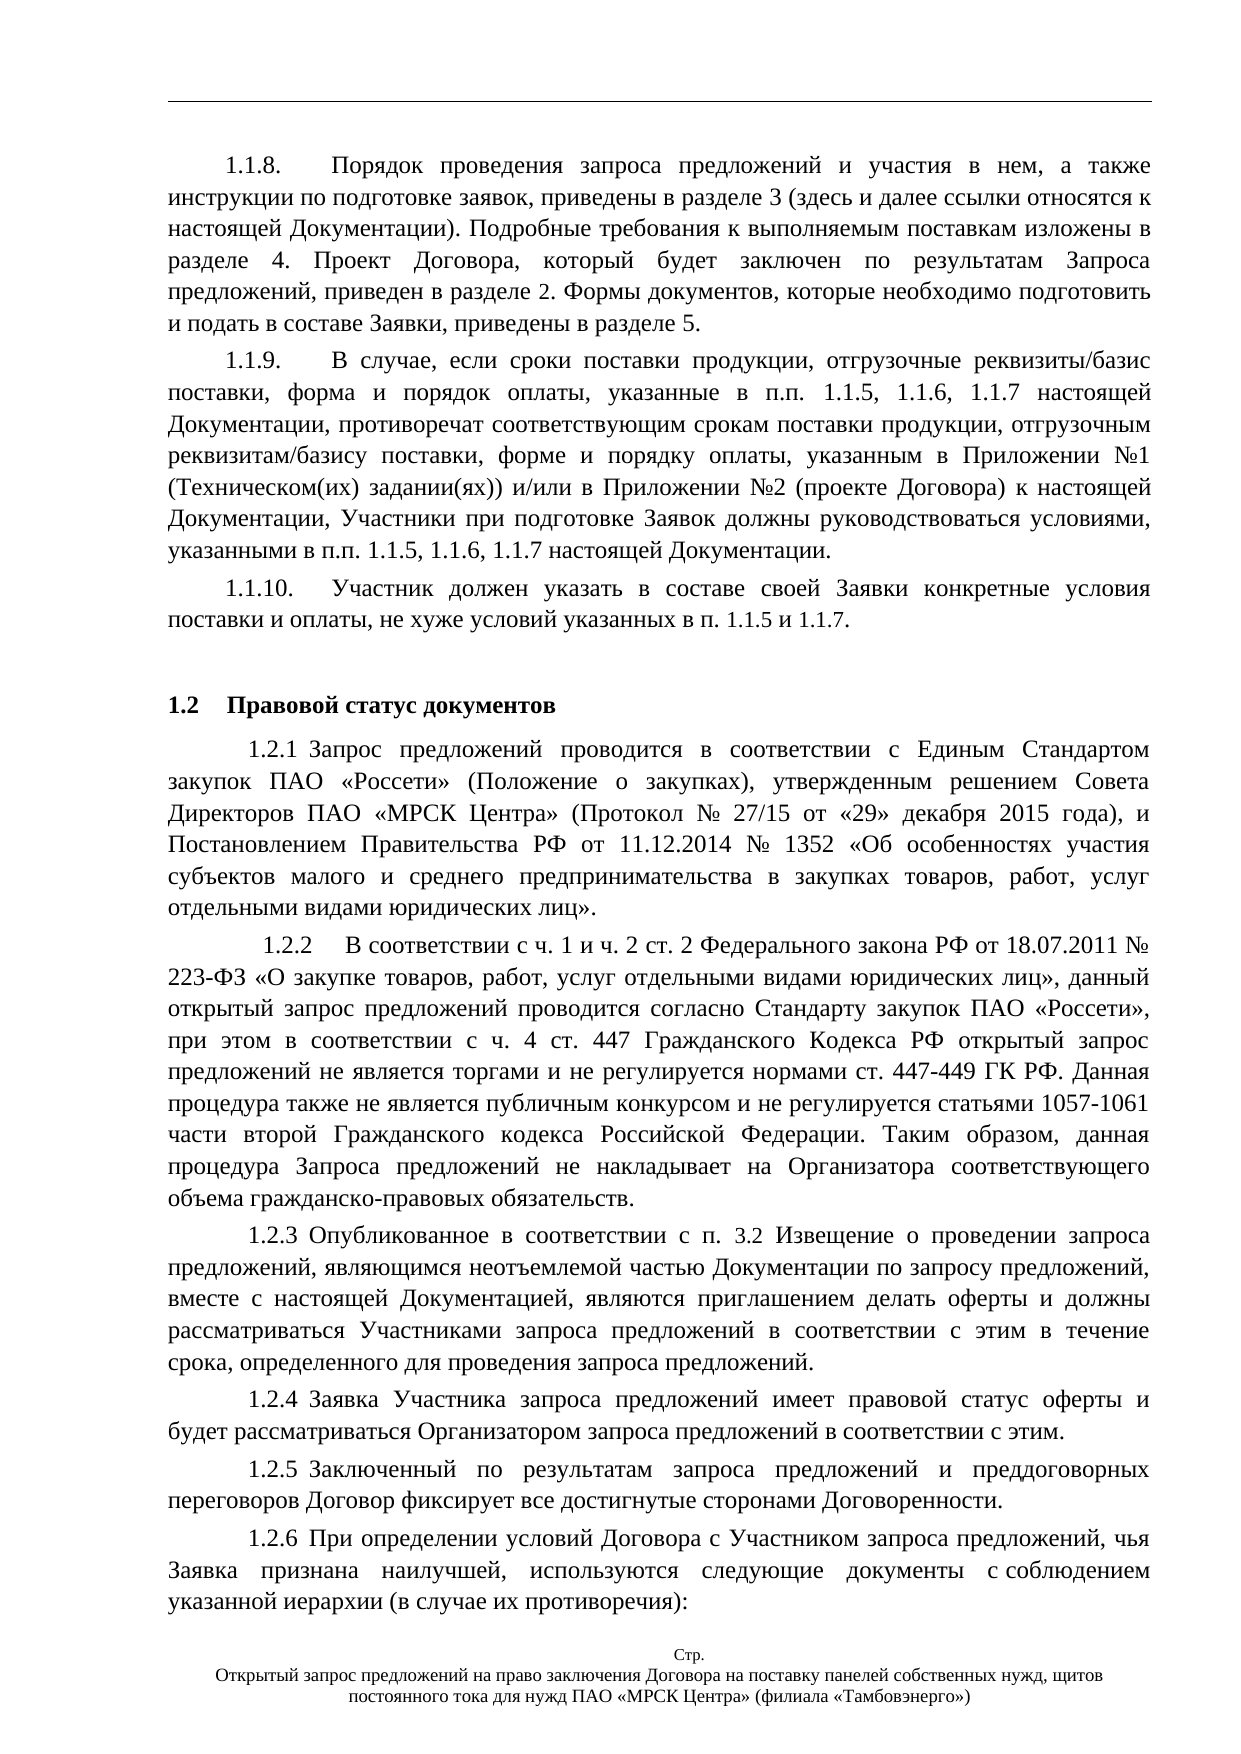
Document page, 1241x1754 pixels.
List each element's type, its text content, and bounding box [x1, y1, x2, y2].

list Участник должен указать в составе своей Заявки конкретные условия поставки и оплаты, не хуже условий указанных в п. 1.1.5 и 1.1.7. [168, 573, 1152, 633]
list При определении условий Договора с Участником запроса предложений, чья Заявка признана наилучшей, используются следующие документы с соблюдением указанной иерархии (в случае их противоречия): [168, 1523, 1150, 1615]
list Порядок проведения запроса предложений и участия в нем, а также инструкции по подготовке заявок, приведены в разделе 3 (здесь и далее ссылки относятся к настоящей Документации). Подробные требования к выполняемым поставкам изложены в разделе 4. Проект Договора, который будет заключен по результатам Запроса предложений, приведен в разделе 2. Формы документов, которые необходимо подготовить и подать в составе Заявки, приведены в разделе 5. [168, 150, 1152, 337]
list В случае, если сроки поставки продукции, отгрузочные реквизиты/базис поставки, форма и порядок оплаты, указанные в п.п. 1.1.5, 1.1.6, 1.1.7 настоящей Документации, противоречат соответствующим срокам поставки продукции, отгрузочным реквизитам/базису поставки, форме и порядку оплаты, указанным в Приложении №1 (Техническом(их) задании(ях)) и/или в Приложении №2 (проекте Договора) к настоящей Документации, Участники при подготовке Заявок должны руководствоваться условиями, указанными в п.п. 1.1.5, 1.1.6, 1.1.7 настоящей Документации. [168, 346, 1152, 564]
list Заключенный по результатам запроса предложений и преддоговорных переговоров Договор фиксирует все достигнутые сторонами Договоренности. [168, 1454, 1150, 1514]
list Запрос предложений проводится в соответствии с Единым Стандартом закупок ПАО «Россети» (Положение о закупках), утвержденным решением Совета Директоров ПАО «МРСК Центра» (Протокол № 27/15 от «29» декабря 2015 года), и Постановлением Правительства РФ от 11.12.2014 № 1352 «Об особенностях участия субъектов малого и среднего предпринимательства в закупках товаров, работ, услуг отдельными видами юридических лиц». [168, 734, 1150, 921]
list Заявка Участника запроса предложений имеет правовой статус оферты и будет рассматриваться Организатором запроса предложений в соответствии с этим. [168, 1384, 1150, 1445]
list Опубликованное в соответствии с п. 3.2 Извещение о проведении запроса предложений, являющимся неотъемлемой частью Документации по запросу предложений, вместе с настоящей Документацией, являются приглашением делать оферты и должны рассматриваться Участниками запроса предложений в соответствии с этим в течение срока, определенного для проведения запроса предложений. [168, 1220, 1150, 1375]
list В соответствии с ч. 1 и ч. 2 ст. 2 Федерального закона РФ от 18.07.2011 № 223-ФЗ «О закупке товаров, работ, услуг отдельными видами юридических лиц», данный открытый запрос предложений проводится согласно Стандарту закупок ПАО «Россети», при этом в соответствии с ч. 4 ст. 447 Гражданского Кодекса РФ открытый запрос предложений не является торгами и не регулируется нормами ст. 447-449 ГК РФ. Данная процедура также не является публичным конкурсом и не регулируется статьями 1057-1061 части второй Гражданского кодекса Российской Федерации. Таким образом, данная процедура Запроса предложений не накладывает на Организатора соответствующего объема гражданско-правовых обязательств. [168, 930, 1150, 1211]
subtitle Правовой статус документов [168, 690, 1152, 719]
